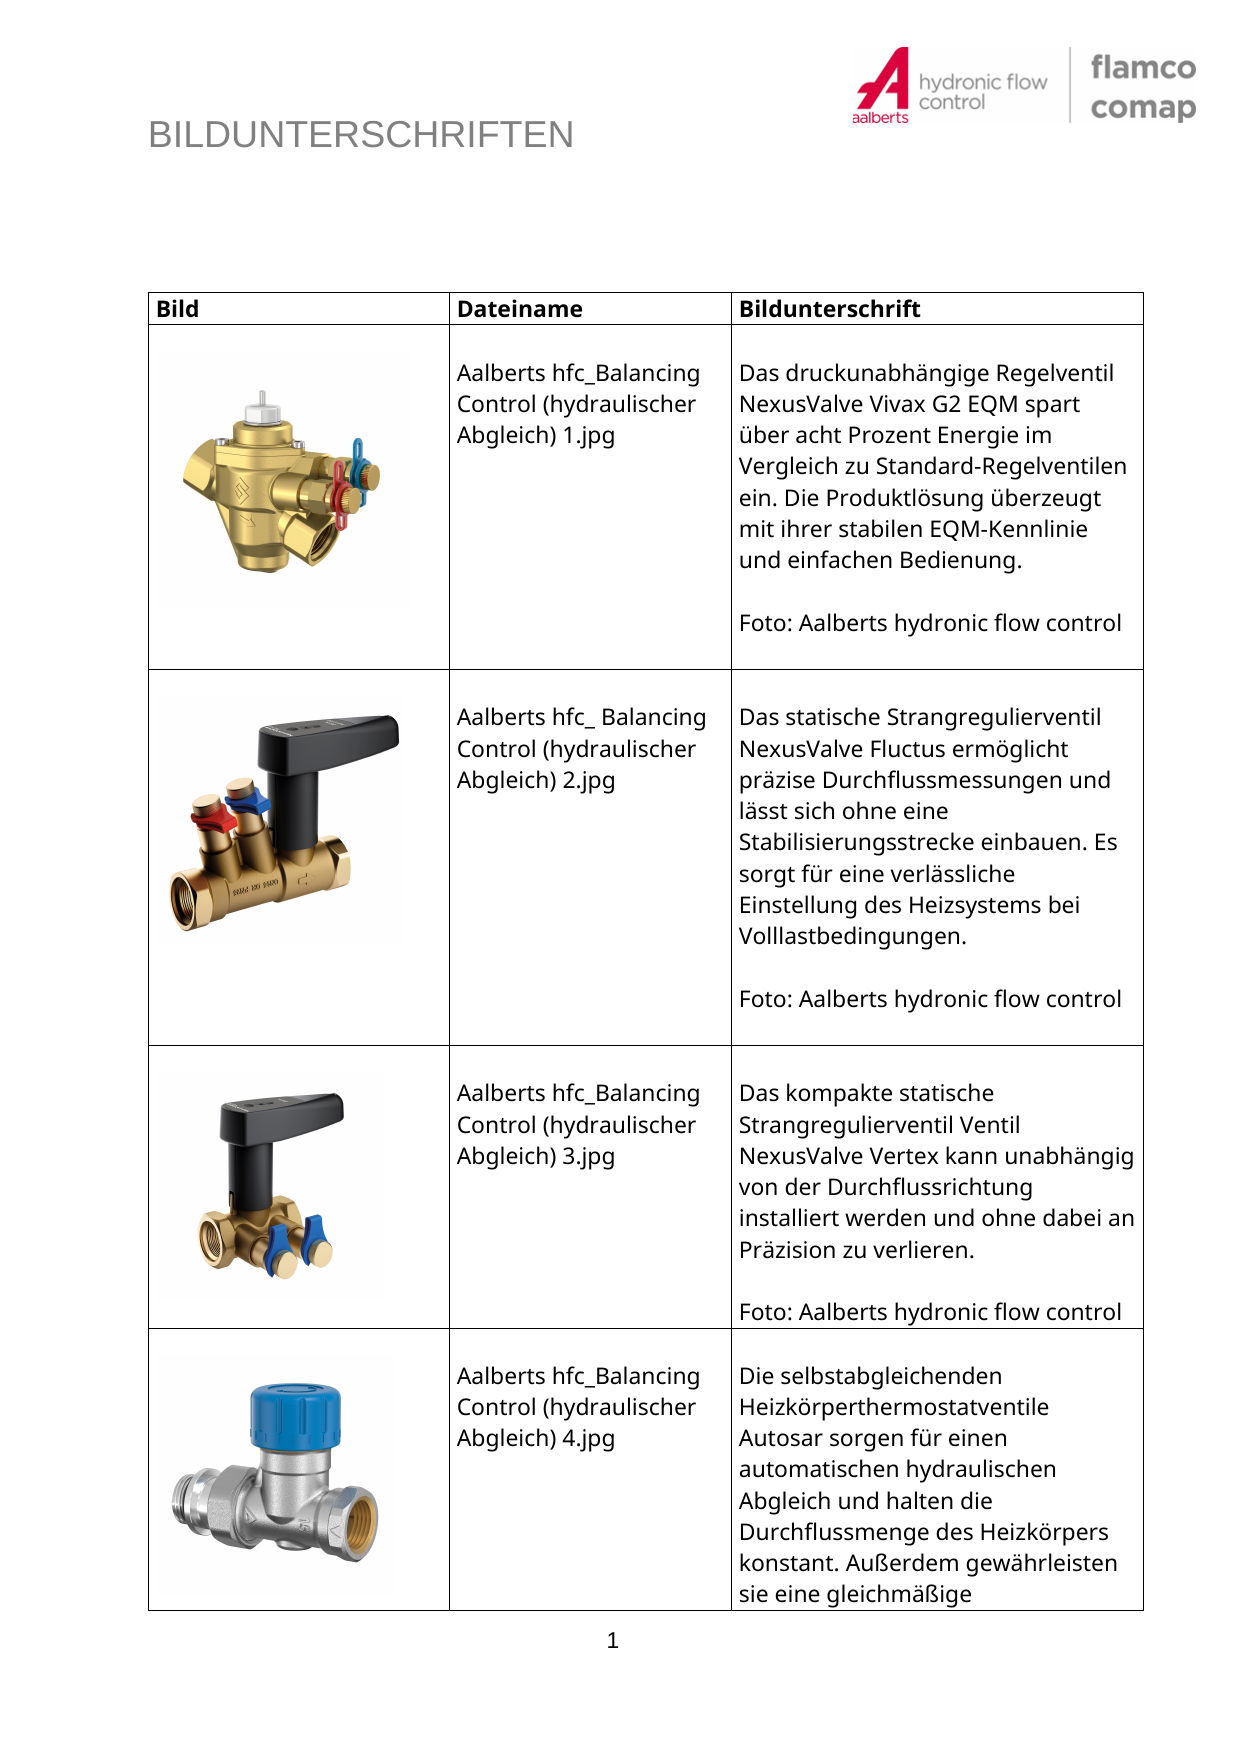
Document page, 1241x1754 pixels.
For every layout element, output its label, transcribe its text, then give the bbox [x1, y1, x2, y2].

table_cell Aalberts hfc_Balancing Control (hydraulischer Abgleich) 3.jpg [450, 1046, 731, 1327]
table_cell Aalberts hfc_ Balancing Control (hydraulischer Abgleich) 2.jpg [450, 670, 731, 1045]
table_cell [149, 670, 449, 1045]
picture [155, 1072, 384, 1301]
table_cell [149, 325, 449, 669]
table_header Bild [149, 293, 449, 324]
table_cell Das statische Strangregulierventil NexusValve Fluctus ermöglicht präzise Durchflussmessungen und lässt sich ohne eine Stabilisierungsstrecke einbauen. Es sorgt für eine verlässliche Einstellung des Heizsystems bei Volllastbedingungen. Foto: Aalberts hydronic flow control [732, 670, 1143, 1045]
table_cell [450, 1329, 731, 1610]
picture [155, 1354, 395, 1594]
picture [155, 351, 412, 608]
table_cell Das druckunabhängige Regelventil NexusValve Vivax G2 EQM spart über acht Prozent Energie im Vergleich zu Standard-Regelventilen ein. Die Produktlösung überzeugt mit ihrer stabilen EQM-Kennlinie und einfachen Bedienung. Foto: Aalberts hydronic flow control [732, 325, 1143, 669]
picture [852, 47, 1196, 123]
table_cell Das kompakte statische Strangregulierventil Ventil NexusValve Vertex kann unabhängig von der Durchflussrichtung installiert werden und ohne dabei an Präzision zu verlieren. Foto: Aalberts hydronic flow control [732, 1046, 1143, 1327]
table_cell Aalberts hfc_Balancing Control (hydraulischer Abgleich) 1.jpg [450, 325, 731, 669]
table_header Dateiname [450, 293, 731, 324]
table_header Bildunterschrift [732, 293, 1143, 324]
table_cell [149, 1046, 449, 1327]
table_cell [149, 1329, 449, 1610]
picture [155, 696, 403, 944]
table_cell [732, 1329, 1143, 1610]
